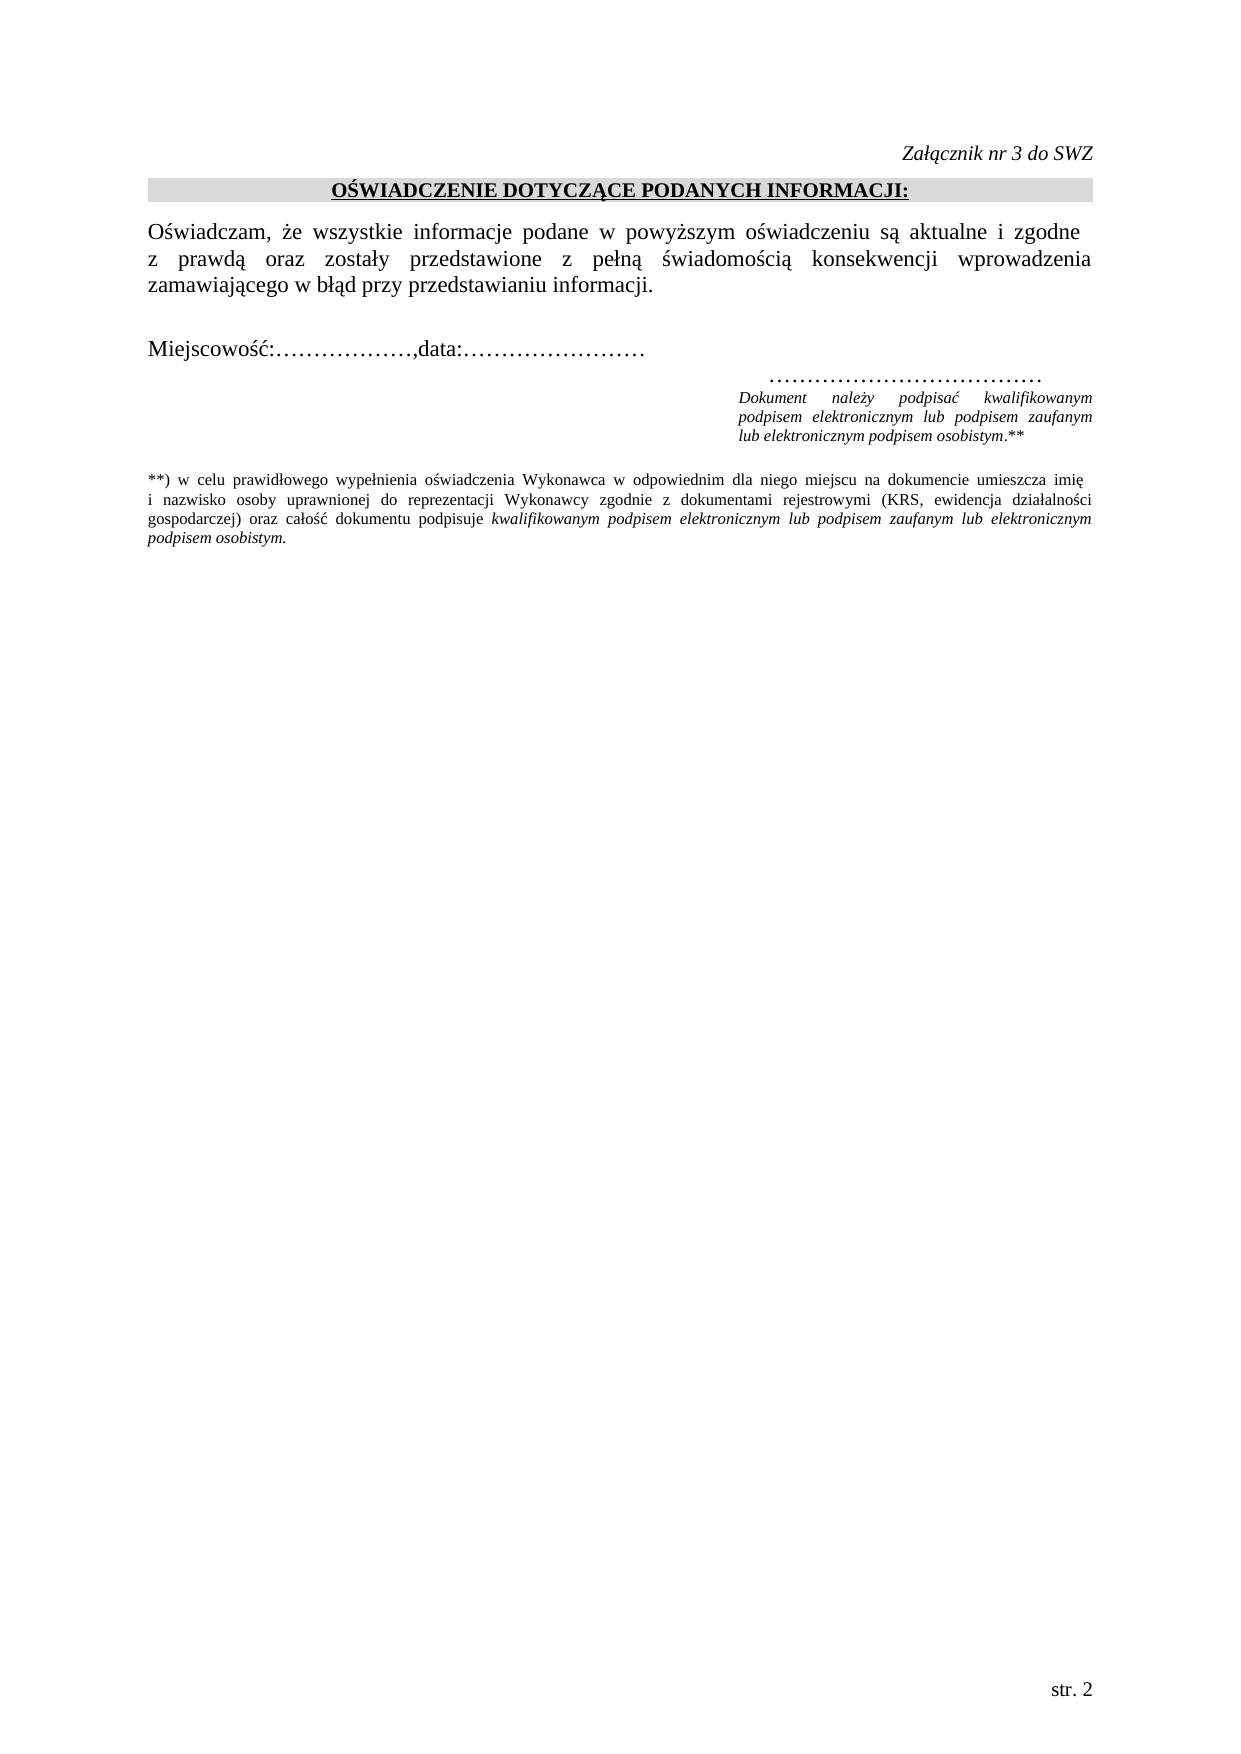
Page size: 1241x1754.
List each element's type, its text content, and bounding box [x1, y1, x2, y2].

text Miejscowość:………………,data:…………………… [148, 335, 1093, 361]
text Oświadczam, że wszystkie informacje podane w powyższym oświadczeniu są aktualne i zgodne z prawdą oraz zostały przedstawione z pełną świadomością konsekwencji wprowadzenia zamawiającego w błąd przy przedstawianiu informacji. [148, 218, 1093, 297]
text Dokument należy podpisać kwalifikowanym podpisem elektronicznym lub podpisem zaufanym lub elektronicznym podpisem osobistym.** [738, 388, 1093, 445]
text **) w celu prawidłowego wypełnienia oświadczenia Wykonawca w odpowiednim dla niego miejscu na dokumencie umieszcza imię i nazwisko osoby uprawnionej do reprezentacji Wykonawcy zgodnie z dokumentami rejestrowymi (KRS, ewidencja działalności gospodarczej) oraz całość dokumentu podpisuje kwalifikowanym podpisem elektronicznym lub podpisem zaufanym lub elektronicznym podpisem osobistym. [148, 470, 1093, 547]
text OŚWIADCZENIE DOTYCZĄCE PODANYCH INFORMACJI: [148, 178, 1093, 202]
text ……………………………… [768, 361, 1093, 388]
